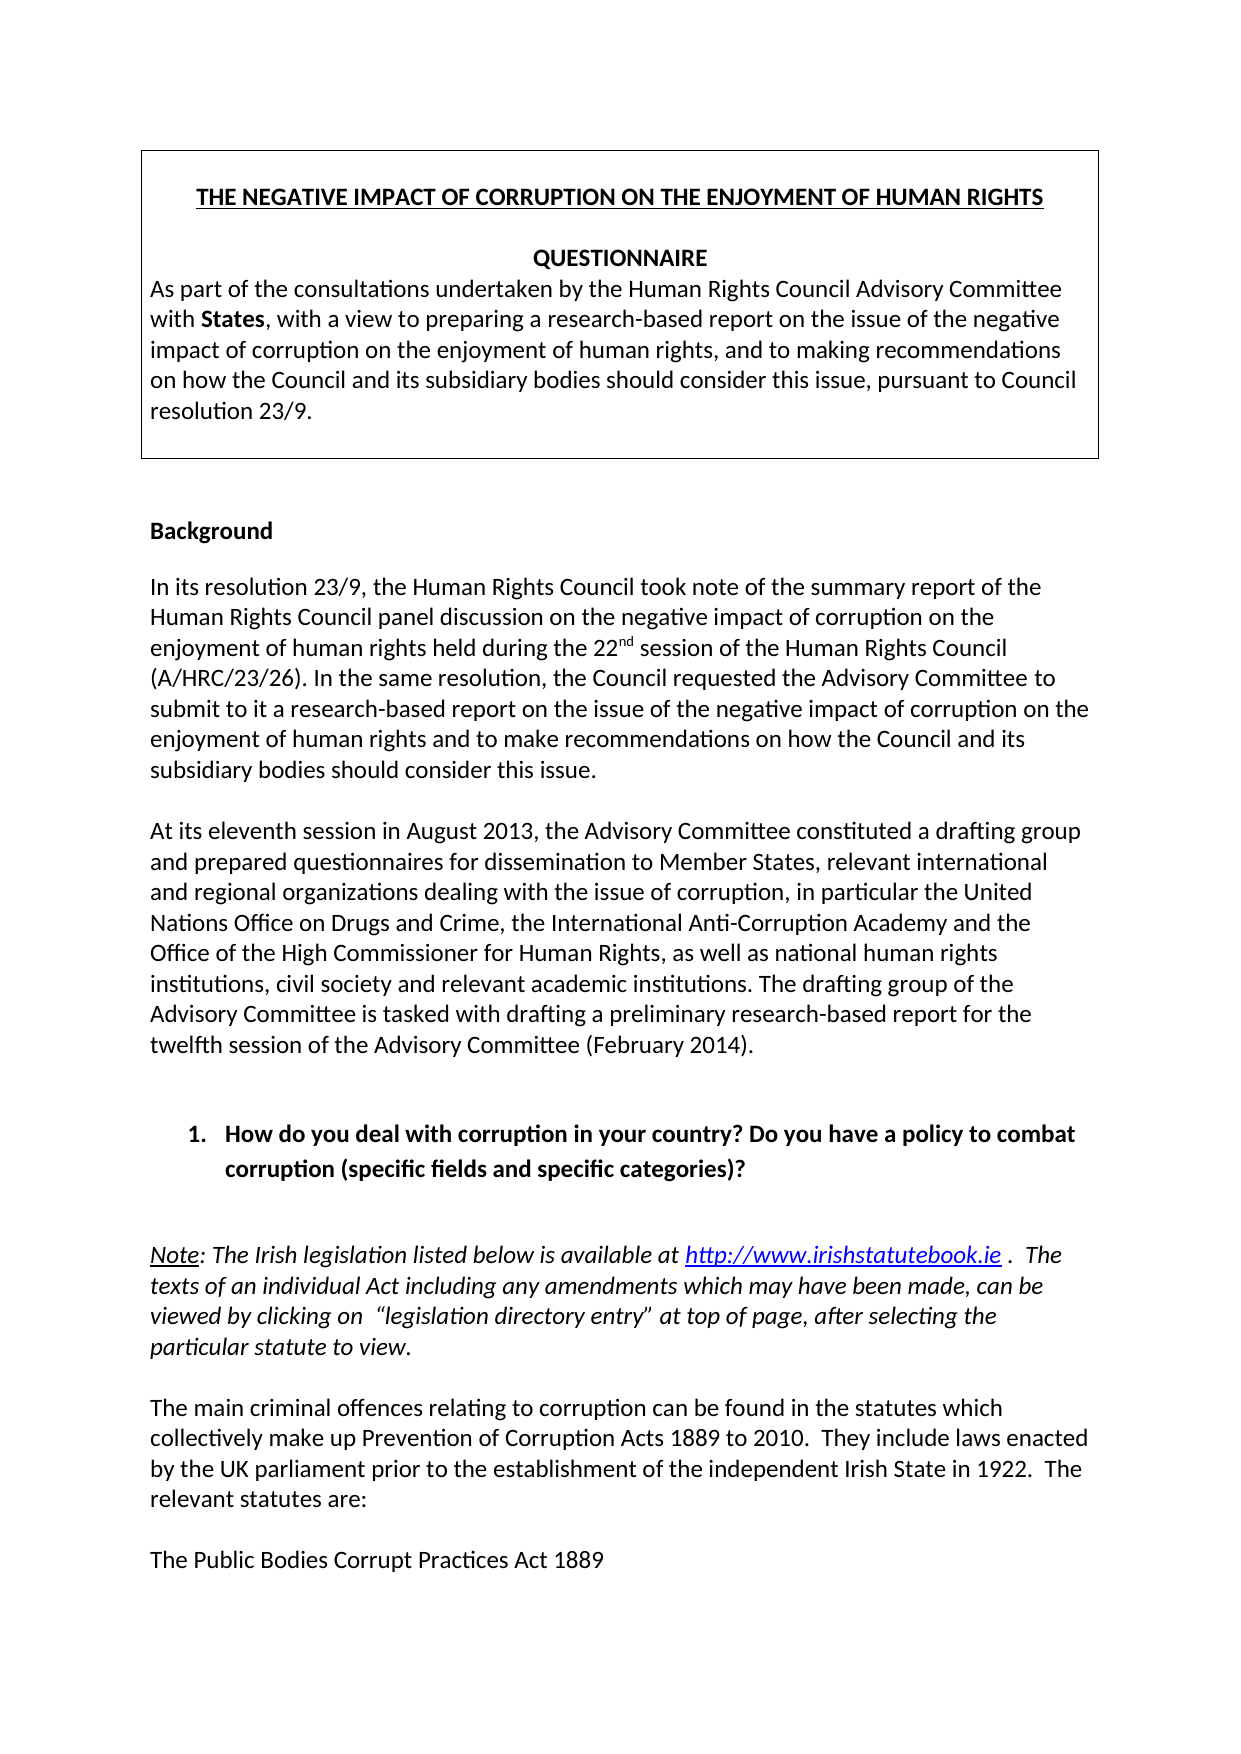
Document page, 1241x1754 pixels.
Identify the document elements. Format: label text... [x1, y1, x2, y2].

text THE NEGATIVE IMPACT OF CORRUPTION ON THE ENJOYMENT OF HUMAN RIGHTS [150, 182, 1090, 212]
list How do you deal with corruption in your country? Do you have a policy to combat corruption (specific fields and specific categories)? [187, 1118, 1090, 1183]
text In its resolution 23/9, the Human Rights Council took note of the summary report of the Human Rights Council panel discussion on the negative impact of corruption on the enjoyment of human rights held during the 22nd session of the Human Rights Council (A/HRC/23/26). In the same resolution, the Council requested the Advisory Committee to submit to it a research-based report on the issue of the negative impact of corruption on the enjoyment of human rights and to make recommendations on how the Council and its subsidiary bodies should consider this issue. [150, 571, 1090, 785]
text As part of the consultations undertaken by the Human Rights Council Advisory Committee with States, with a view to preparing a research-based report on the issue of the negative impact of corruption on the enjoyment of human rights, and to making recommendations on how the Council and its subsidiary bodies should consider this issue, pursuant to Council resolution 23/9. [150, 273, 1090, 426]
text At its eleventh session in August 2013, the Advisory Committee constituted a drafting group and prepared questionnaires for dissemination to Member States, relevant international and regional organizations dealing with the issue of corruption, in particular the United Nations Office on Drugs and Crime, the International Anti-Corruption Academy and the Office of the High Commissioner for Human Rights, as well as national human rights institutions, civil society and relevant academic institutions. The drafting group of the Advisory Committee is tasked with drafting a preliminary research-based report for the twelfth session of the Advisory Committee (February 2014). [150, 815, 1090, 1059]
text The Public Bodies Corrupt Practices Act 1889 [150, 1544, 1090, 1575]
text Note: The Irish legislation listed below is available at http://www.irishstatutebook.ie . The texts of an individual Act including any amendments which may have been made, can be viewed by clicking on “legislation directory entry” at top of page, after selecting the particular statute to view. [150, 1239, 1090, 1361]
text Background [150, 515, 1090, 546]
text The main criminal offences relating to corruption can be found in the statutes which collectively make up Prevention of Corruption Acts 1889 to 2010. They include laws enacted by the UK parliament prior to the establishment of the independent Irish State in 1922. The relevant statutes are: [150, 1392, 1090, 1514]
text QUESTIONNAIRE [150, 243, 1090, 273]
